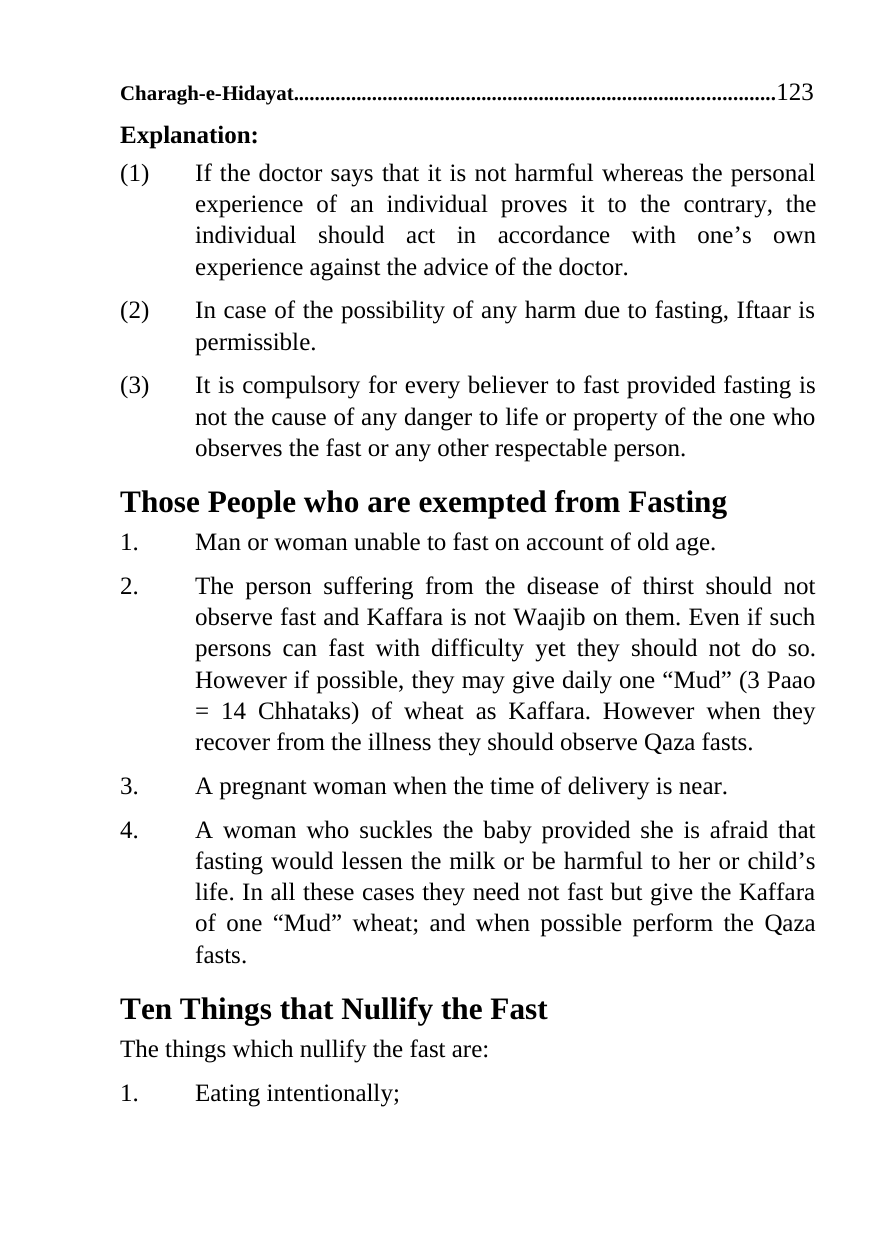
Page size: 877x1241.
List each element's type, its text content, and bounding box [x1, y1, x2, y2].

text (1) If the doctor says that it is not harmful whereas the personal experience of an individual proves it to the contrary, the individual should act in accordance with one’s own experience against the advice of the doctor. [120, 156, 817, 281]
text 2. The person suffering from the disease of thirst should not observe fast and Kaffara is not Waajib on them. Even if such persons can fast with difficulty yet they should not do so. However if possible, they may give daily one “Mud” (3 Paao = 14 Chhataks) of wheat as Kaffara. However when they recover from the illness they should observe Qaza fasts. [120, 569, 817, 757]
text 4. A woman who suckles the baby provided she is afraid that fasting would lessen the milk or be harmful to her or child’s life. In all these cases they need not fast but give the Kaffara of one “Mud” wheat; and when possible perform the Qaza fasts. [120, 813, 817, 969]
text 3. A pregnant woman when the time of delivery is near. [120, 769, 817, 801]
text (2) In case of the possibility of any harm due to fasting, Iftaar is permissible. [120, 294, 817, 356]
subtitle Ten Things that Nullify the Fast [120, 990, 817, 1026]
text 1. Eating intentionally; [120, 1076, 817, 1107]
subtitle Those People who are exempted from Fasting [120, 483, 817, 519]
text 1. Man or woman unable to fast on account of old age. [120, 526, 817, 557]
text (3) It is compulsory for every believer to fast provided fasting is not the cause of any danger to life or property of the one who observes the fast or any other respectable person. [120, 369, 817, 462]
text The things which nullify the fast are: [120, 1032, 817, 1063]
subtitle Explanation: [120, 119, 817, 150]
